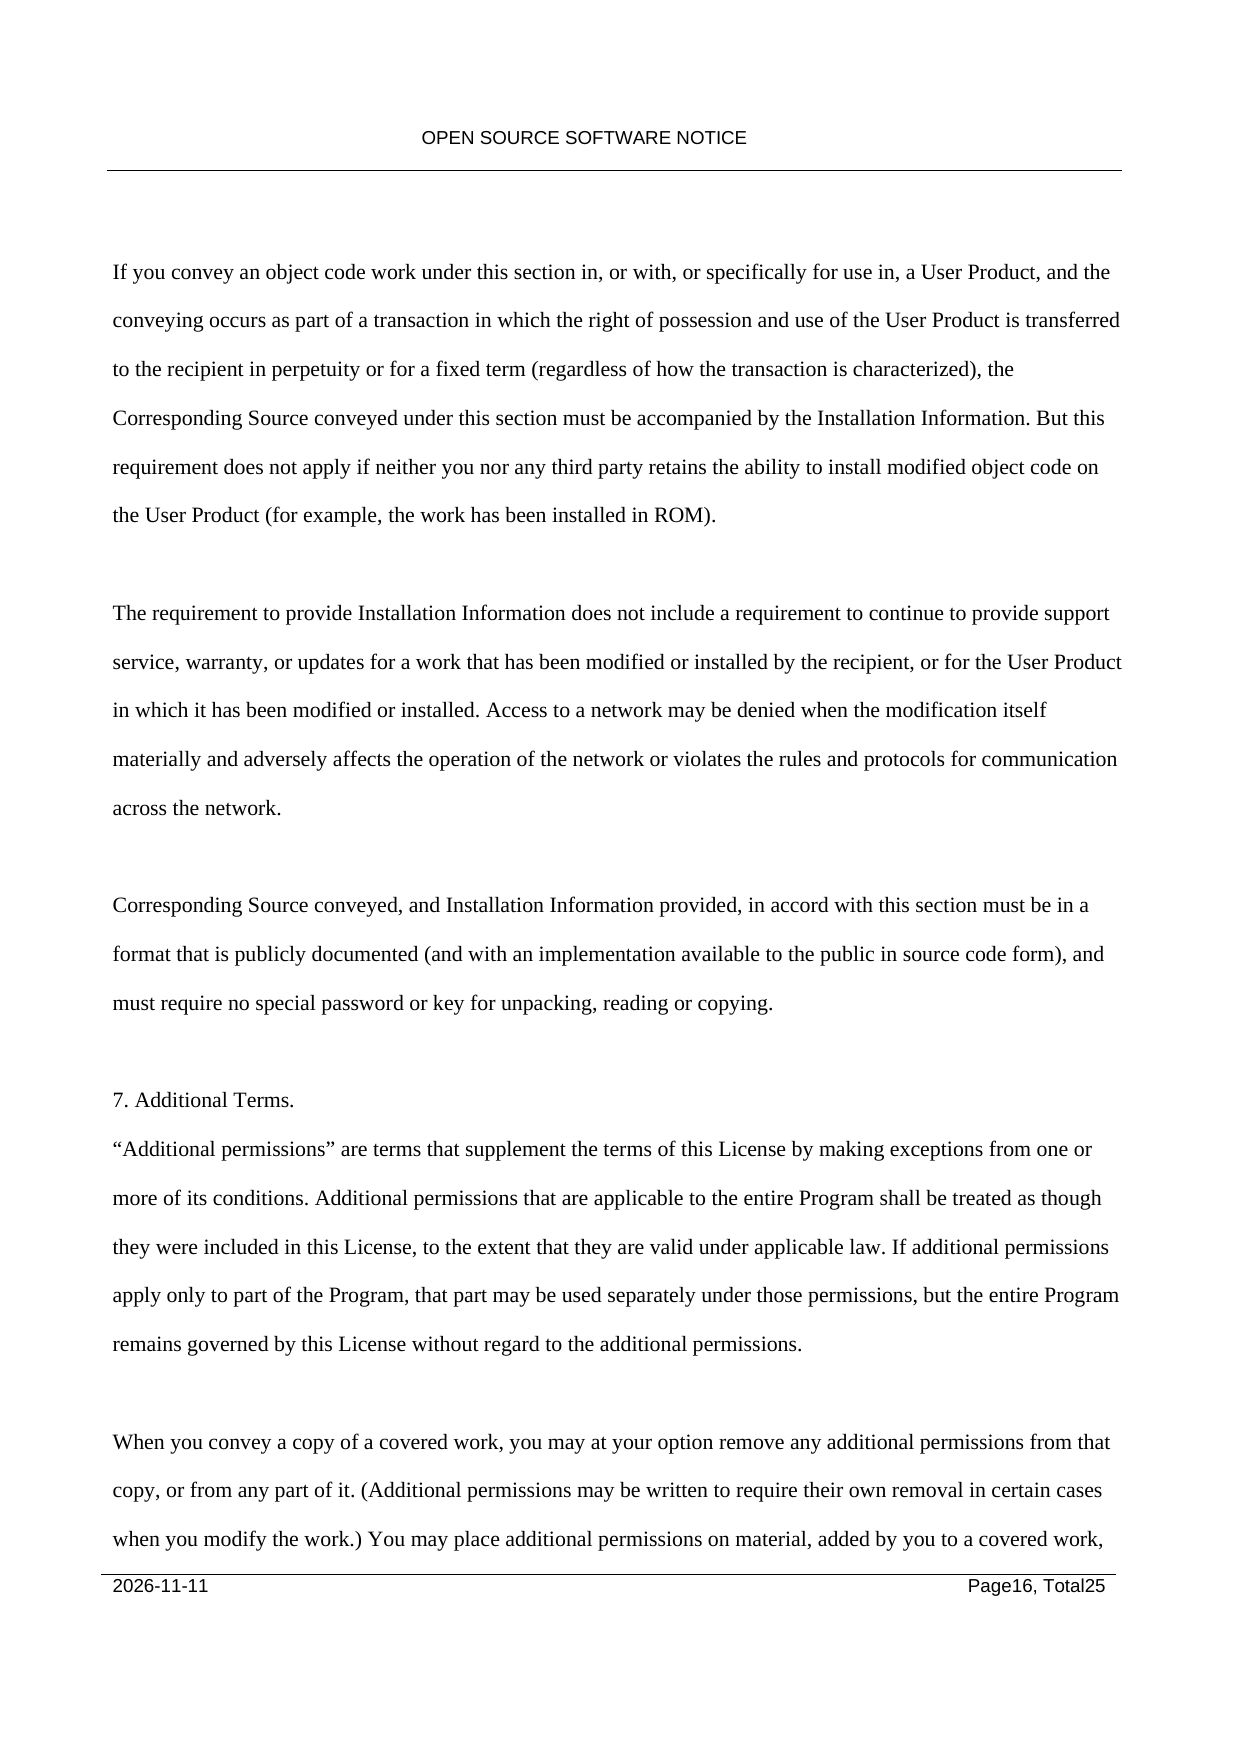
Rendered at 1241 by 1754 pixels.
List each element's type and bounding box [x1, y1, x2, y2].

text [112, 206, 1128, 1555]
